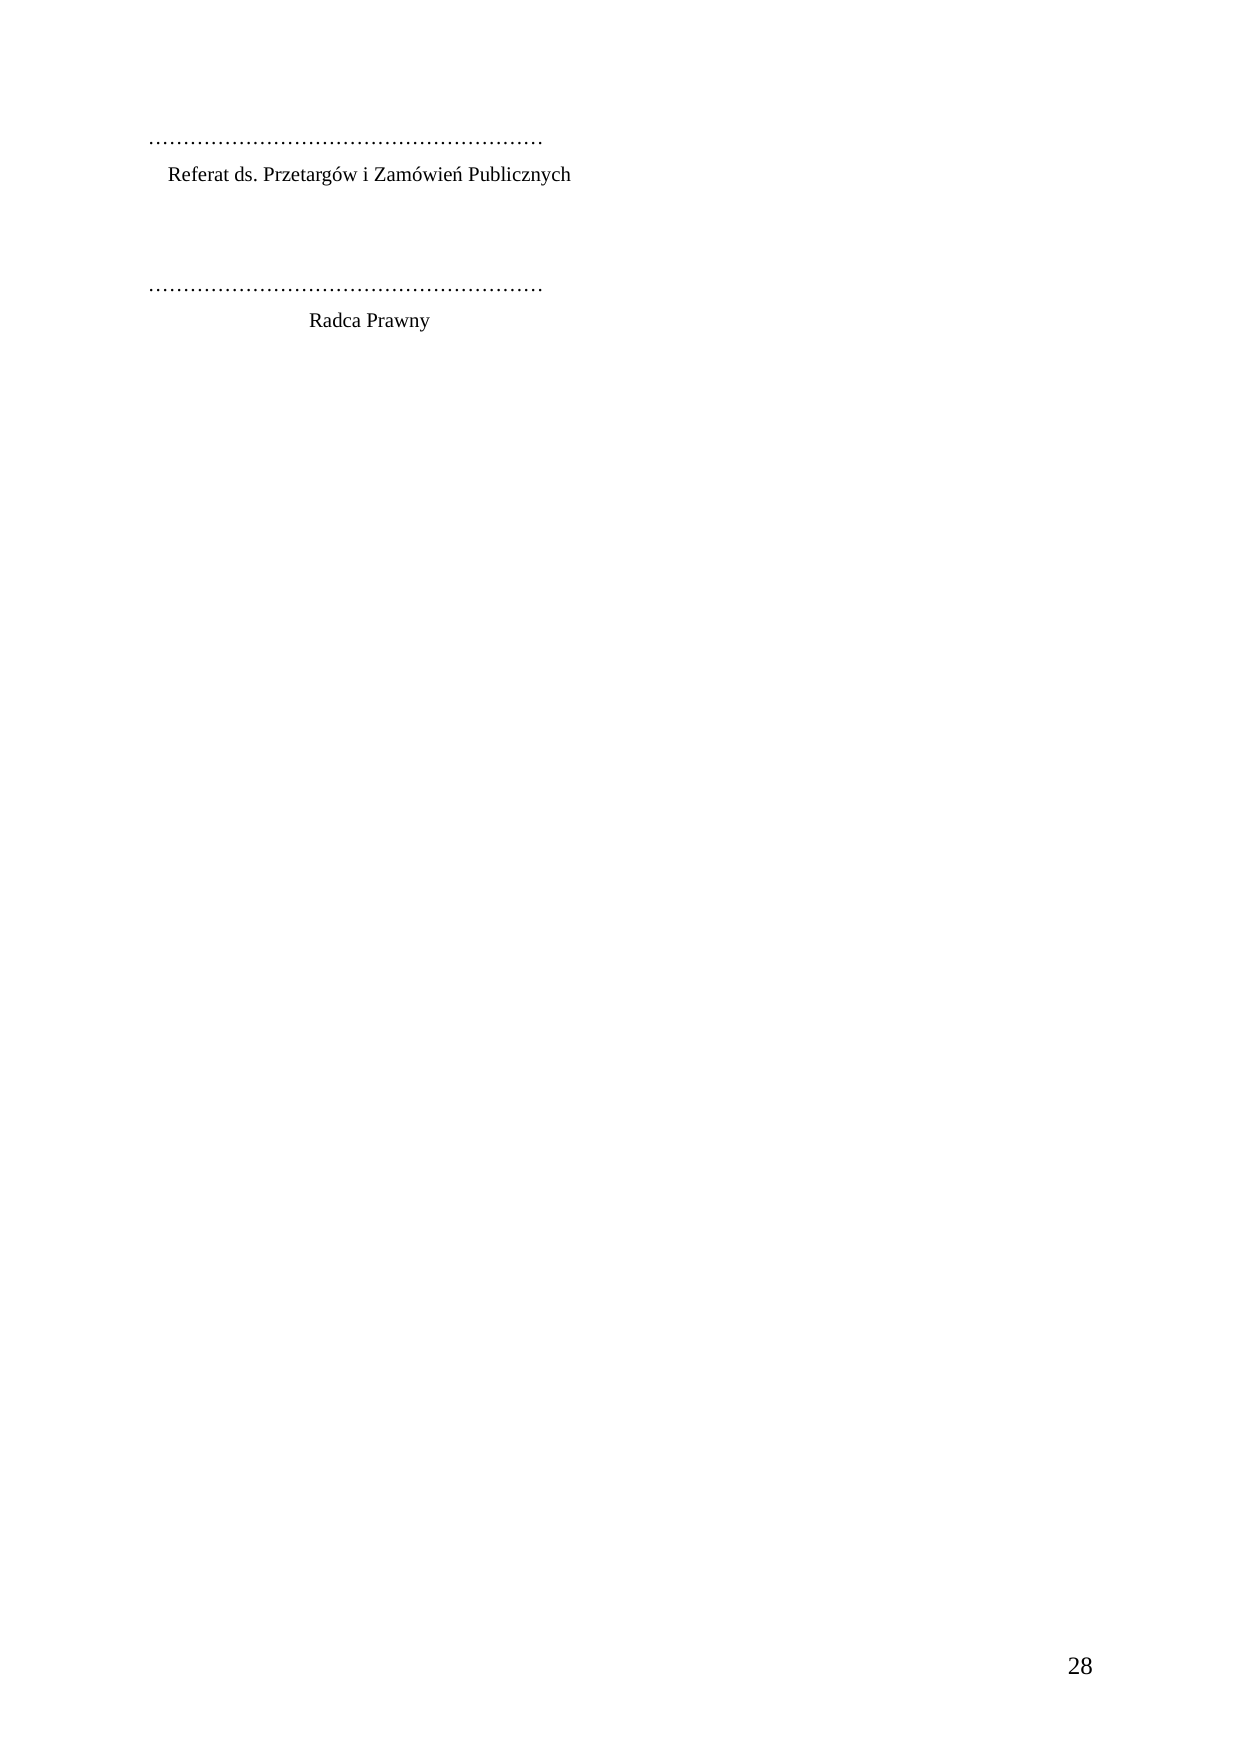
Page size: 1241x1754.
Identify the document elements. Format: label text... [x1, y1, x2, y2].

text ………………………………………………… [148, 125, 1093, 149]
text ………………………………………………… [148, 271, 1093, 296]
text Radca Prawny [148, 308, 1093, 332]
text Referat ds. Przetargów i Zamówień Publicznych [148, 162, 1093, 186]
